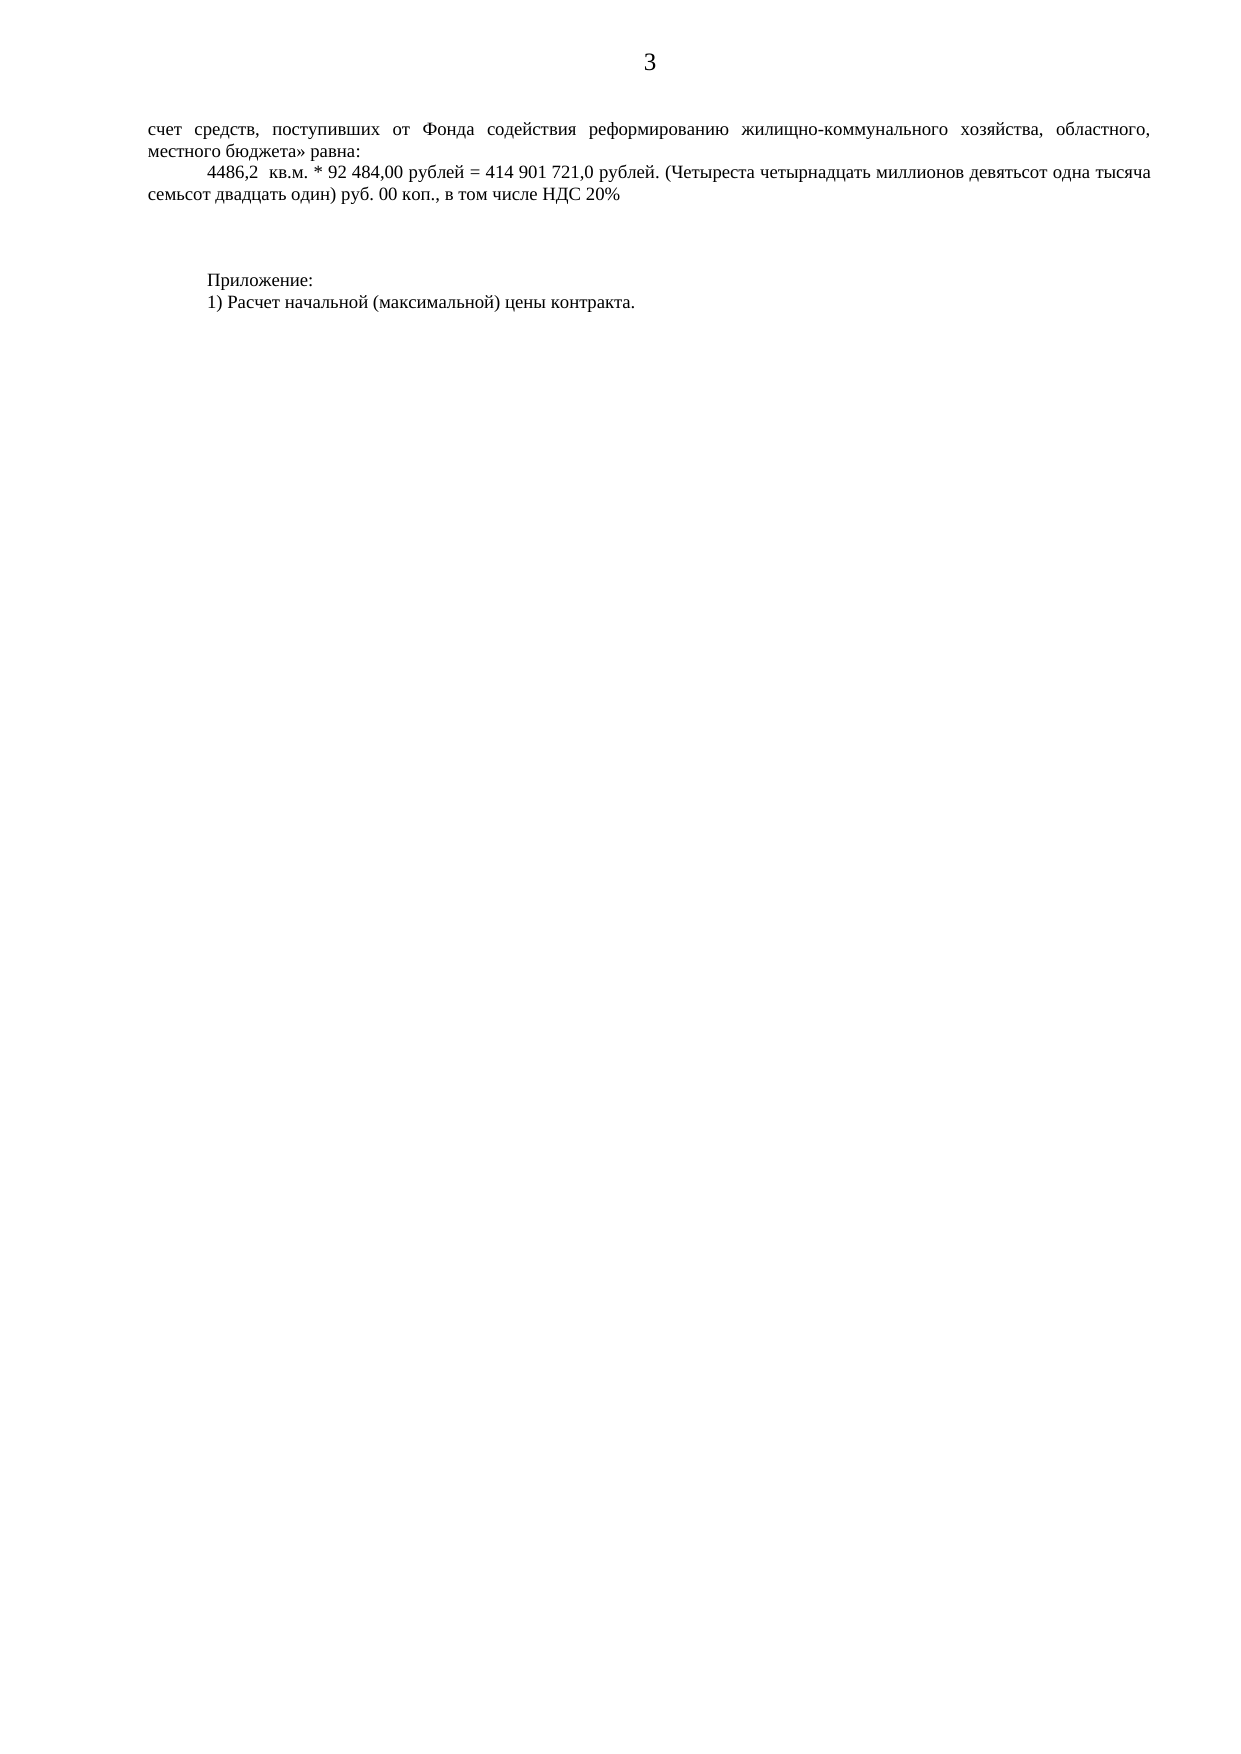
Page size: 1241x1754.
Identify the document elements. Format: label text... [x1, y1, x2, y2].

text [148, 118, 1152, 161]
text 1) Расчет начальной (максимальной) цены контракта. [148, 291, 1152, 312]
text 4486,2 кв.м. * 92 484,00 рублей = 414 901 721,0 рублей. (Четыреста четырнадцать миллионов девятьсот одна тысяча семьсот двадцать один) руб. 00 коп., в том числе НДС 20% [148, 161, 1152, 204]
text Приложение: [148, 269, 1152, 291]
